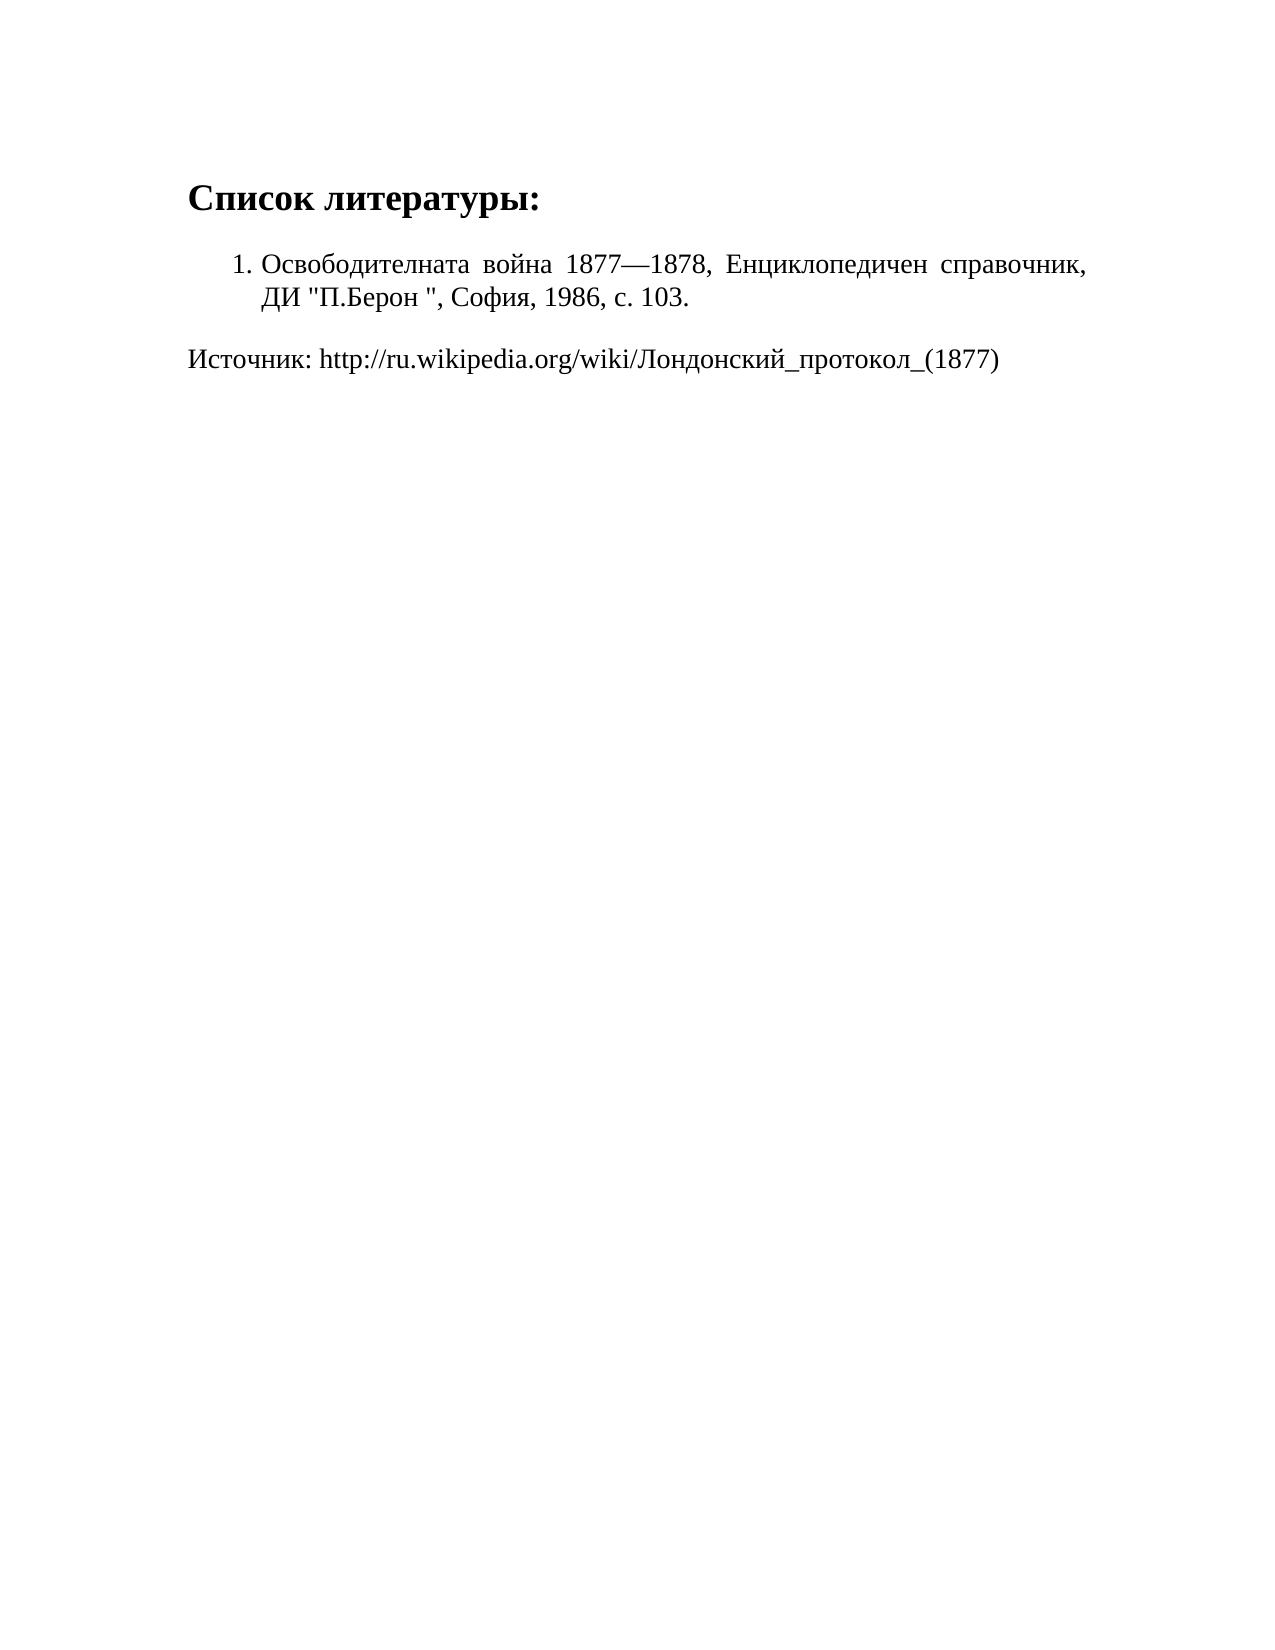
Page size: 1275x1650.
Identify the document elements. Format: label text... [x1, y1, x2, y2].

text Источник: http://ru.wikipedia.org/wiki/Лондонский_протокол_(1877) [187, 342, 1087, 374]
list Освободителната война 1877—1878, Енциклопедичен справочник, ДИ "П.Берон ", София, 1986, с. 103. [232, 248, 1087, 312]
list Список литературы: [187, 175, 1087, 218]
